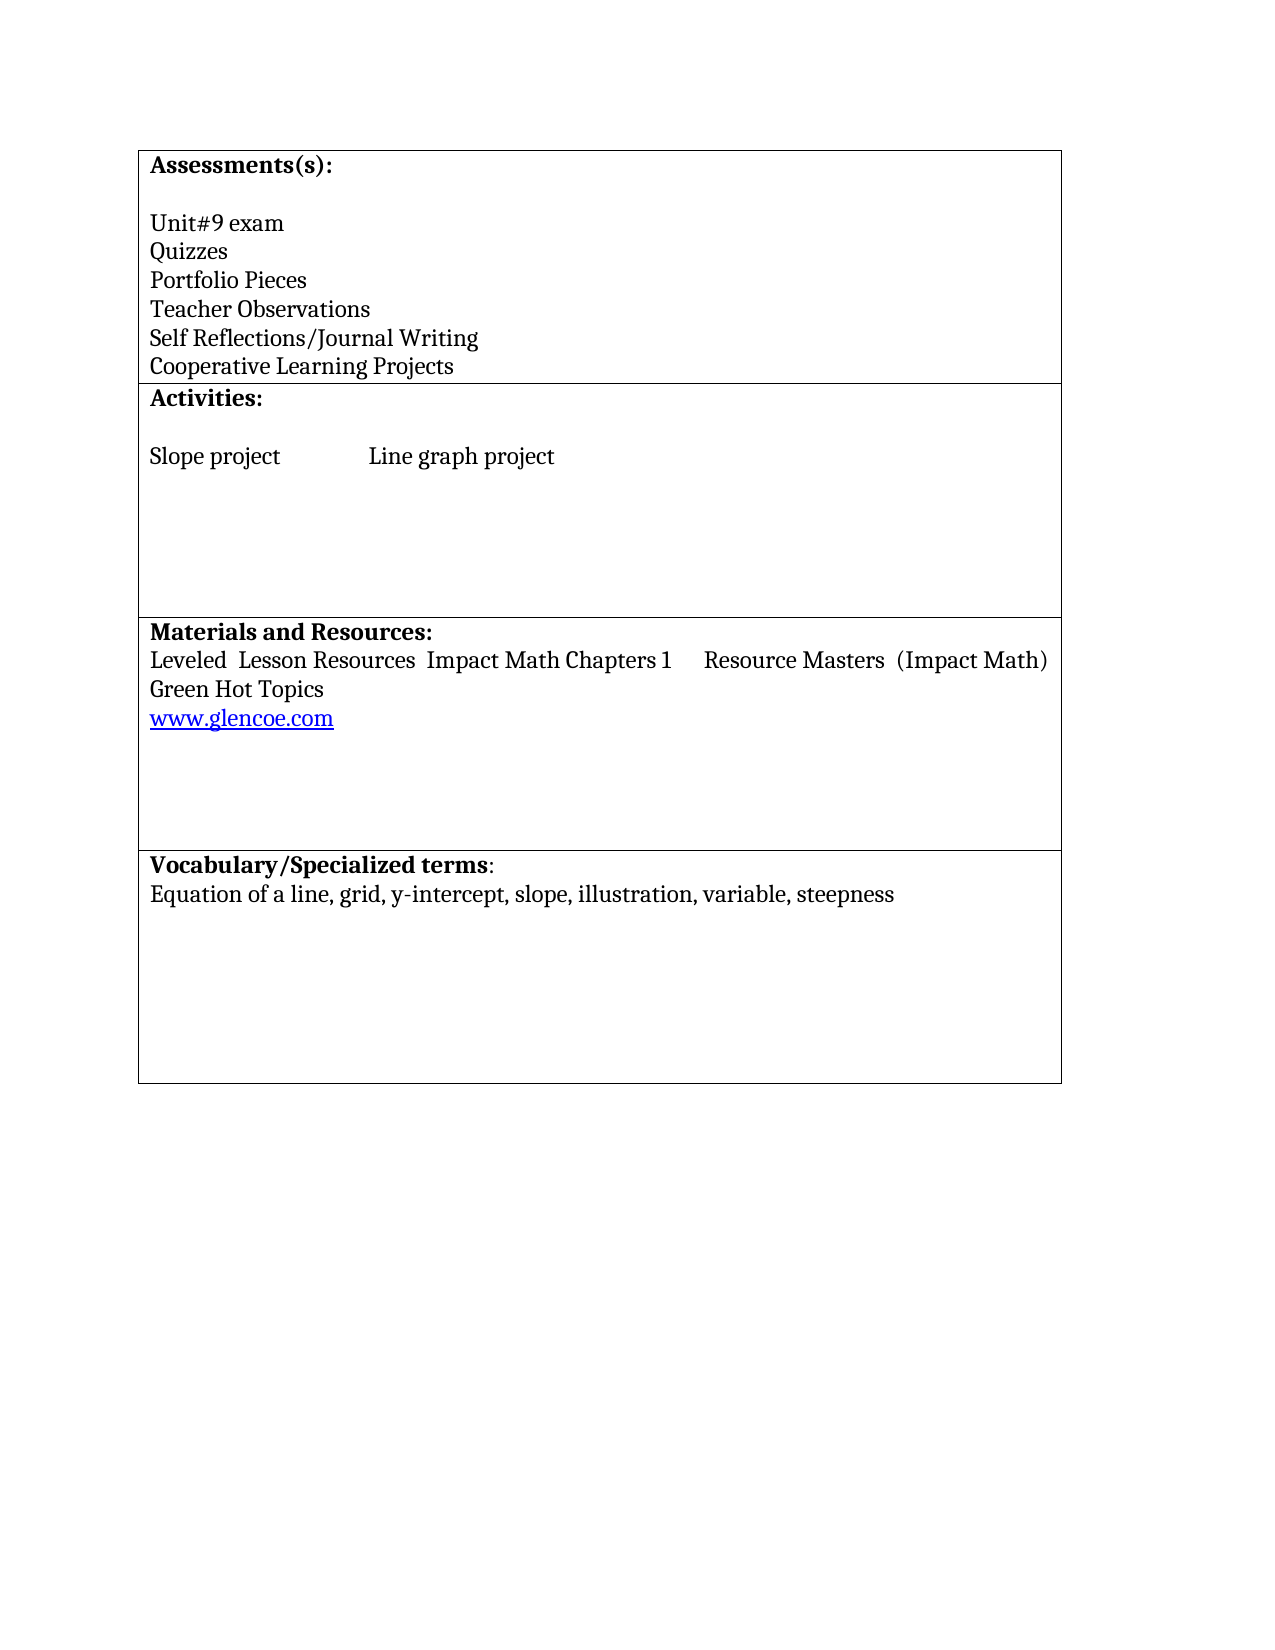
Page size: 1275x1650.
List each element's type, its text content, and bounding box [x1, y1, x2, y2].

table_cell Materials and Resources: Leveled Lesson Resources Impact Math Chapters 1 Resource Masters (Impact Math) Green Hot Topics www.glencoe.com [139, 618, 1061, 850]
table_cell Activities: Slope project Line graph project [139, 384, 1061, 617]
table_cell Vocabulary/Specialized terms: Equation of a line, grid, y-intercept, slope, illustration, variable, steepness [139, 851, 1061, 1083]
table_cell Assessments(s): Unit#9 exam Quizzes Portfolio Pieces Teacher Observations Self Reflections/Journal Writing Cooperative Learning Projects [139, 151, 1061, 383]
